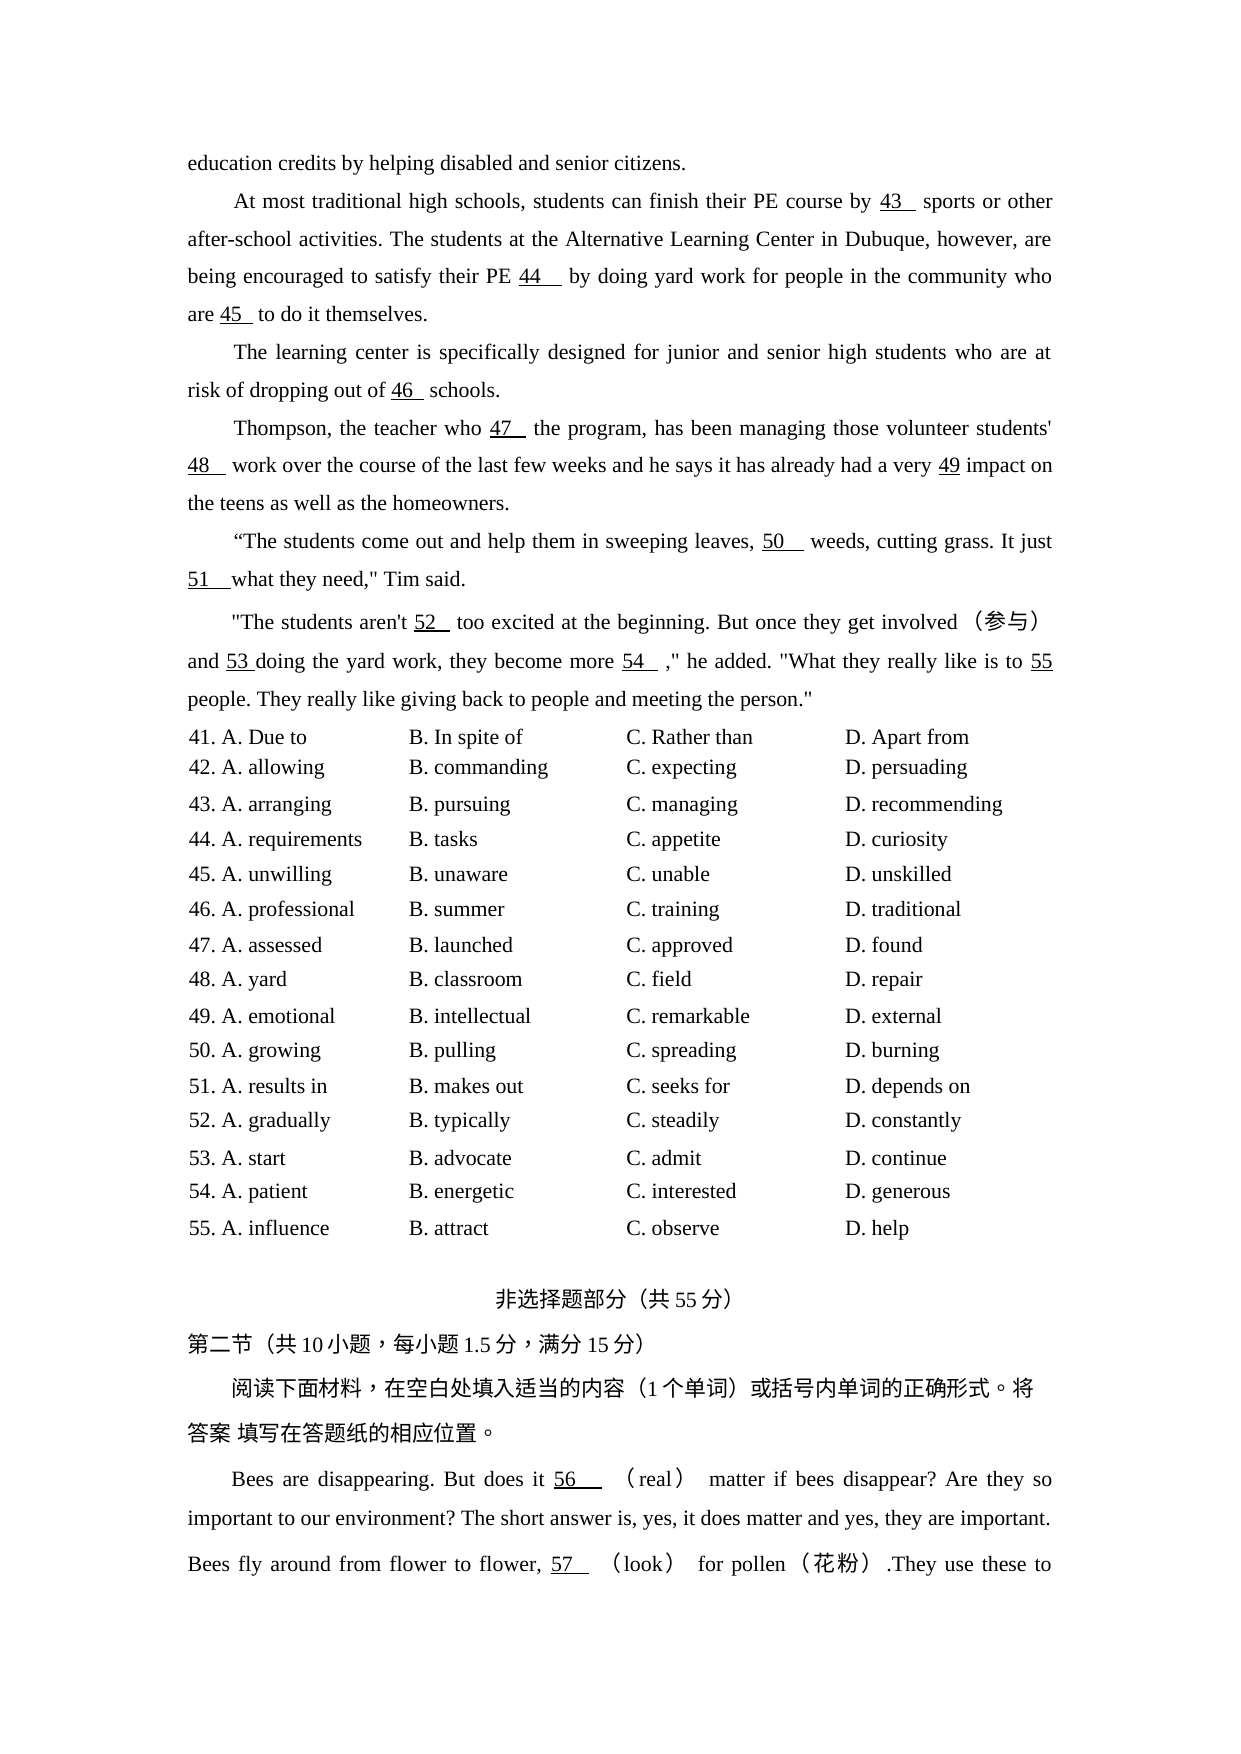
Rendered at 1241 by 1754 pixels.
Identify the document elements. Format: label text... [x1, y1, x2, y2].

table_cell D. continue [800, 1145, 1007, 1178]
table_cell 54. A. patient [188, 1178, 384, 1215]
table_cell C. admit [588, 1145, 800, 1178]
text 非选择题部分（共55分） [187, 1284, 1053, 1314]
table_cell 53. A. start [188, 1145, 384, 1178]
table_cell 48. A. yard [188, 966, 384, 1003]
table_cell 43. A. arranging [188, 791, 384, 826]
table_cell 46. A. professional [188, 896, 384, 932]
table_cell C. seeks for [588, 1074, 800, 1107]
table_cell B. makes out [385, 1074, 587, 1107]
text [187, 1463, 1053, 1578]
text At most traditional high schools, students can finish their PE course by 43 sports or other after-school activities. The students at the Alternative Learning Center in Dubuque, however, are being encouraged to satisfy their PE 44 by doing yard work for people in the community who are 45 to do it themselves. [187, 188, 1053, 326]
table_cell B. advocate [385, 1145, 587, 1178]
table_cell B. typically [385, 1108, 587, 1144]
table_cell D. burning [800, 1037, 1007, 1073]
table_cell 50. A. growing [188, 1037, 384, 1073]
table_cell C. interested [588, 1178, 800, 1215]
table_cell B. pursuing [385, 791, 587, 826]
text Thompson, the teacher who 47 the program, has been managing those volunteer students' 48 work over the course of the last few weeks and he says it has already had a very 49 impact on the teens as well as the homeowners. [187, 415, 1053, 516]
table_header D. Apart from [800, 724, 1007, 754]
table_cell 44. A. requirements [188, 826, 384, 861]
text The learning center is specifically designed for junior and senior high students who are at risk of dropping out of 46 schools. [187, 339, 1053, 402]
table_cell D. help [800, 1215, 1007, 1246]
text “The students come out and help them in sweeping leaves, 50 weeds, cutting grass. It just 51 what they need," Tim said. [187, 528, 1053, 591]
table_cell C. approved [588, 932, 800, 966]
table_cell B. energetic [385, 1178, 587, 1215]
table_cell 55. A. influence [188, 1215, 384, 1246]
table_cell 45. A. unwilling [188, 861, 384, 896]
table_cell C. spreading [588, 1037, 800, 1073]
table_cell B. intellectual [385, 1003, 587, 1037]
table_cell 47. A. assessed [188, 932, 384, 966]
table_cell D. curiosity [800, 826, 1007, 861]
table_cell C. unable [588, 861, 800, 896]
table_header B. In spite of [385, 724, 587, 754]
table_cell C. remarkable [588, 1003, 800, 1037]
table_cell D. unskilled [800, 861, 1007, 896]
table_cell B. summer [385, 896, 587, 932]
table_cell B. unaware [385, 861, 587, 896]
table_cell C. managing [588, 791, 800, 826]
table_cell D. constantly [800, 1108, 1007, 1144]
table_cell D. recommending [800, 791, 1007, 826]
table_cell 49. A. emotional [188, 1003, 384, 1037]
table_cell D. persuading [800, 754, 1007, 791]
table_header C. Rather than [588, 724, 800, 754]
table_cell B. attract [385, 1215, 587, 1246]
table_cell C. field [588, 966, 800, 1003]
table_cell B. pulling [385, 1037, 587, 1073]
table_cell C. appetite [588, 826, 800, 861]
table_cell D. external [800, 1003, 1007, 1037]
table_cell D. repair [800, 966, 1007, 1003]
table_cell D. generous [800, 1178, 1007, 1215]
table_cell C. expecting [588, 754, 800, 791]
table_cell B. launched [385, 932, 587, 966]
text "The students aren't 52 too excited at the beginning. But once they get involved（参与） and 53 doing the yard work, they become more 54 ," he added. "What they really like is to 55 people. They really like giving back to people and meeting the person." [187, 604, 1053, 711]
text 阅读下面材料，在空白处填入适当的内容（1个单词）或括号内单词的正确形式。将答案 填写在答题纸的相应位置。 [187, 1373, 1053, 1448]
table_header 41. A. Due to [188, 724, 384, 754]
table_cell B. classroom [385, 966, 587, 1003]
table_cell D. traditional [800, 896, 1007, 932]
table_cell C. training [588, 896, 800, 932]
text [187, 150, 1053, 175]
table_cell 51. A. results in [188, 1074, 384, 1107]
table_cell C. steadily [588, 1108, 800, 1144]
table_cell B. tasks [385, 826, 587, 861]
table_cell 52. A. gradually [188, 1108, 384, 1144]
table_cell D. found [800, 932, 1007, 966]
table_cell C. observe [588, 1215, 800, 1246]
table_cell B. commanding [385, 754, 587, 791]
text 第二节（共10小题，每小题1.5分，满分15分） [187, 1328, 1053, 1358]
table_cell 42. A. allowing [188, 754, 384, 791]
table_cell D. depends on [800, 1074, 1007, 1107]
